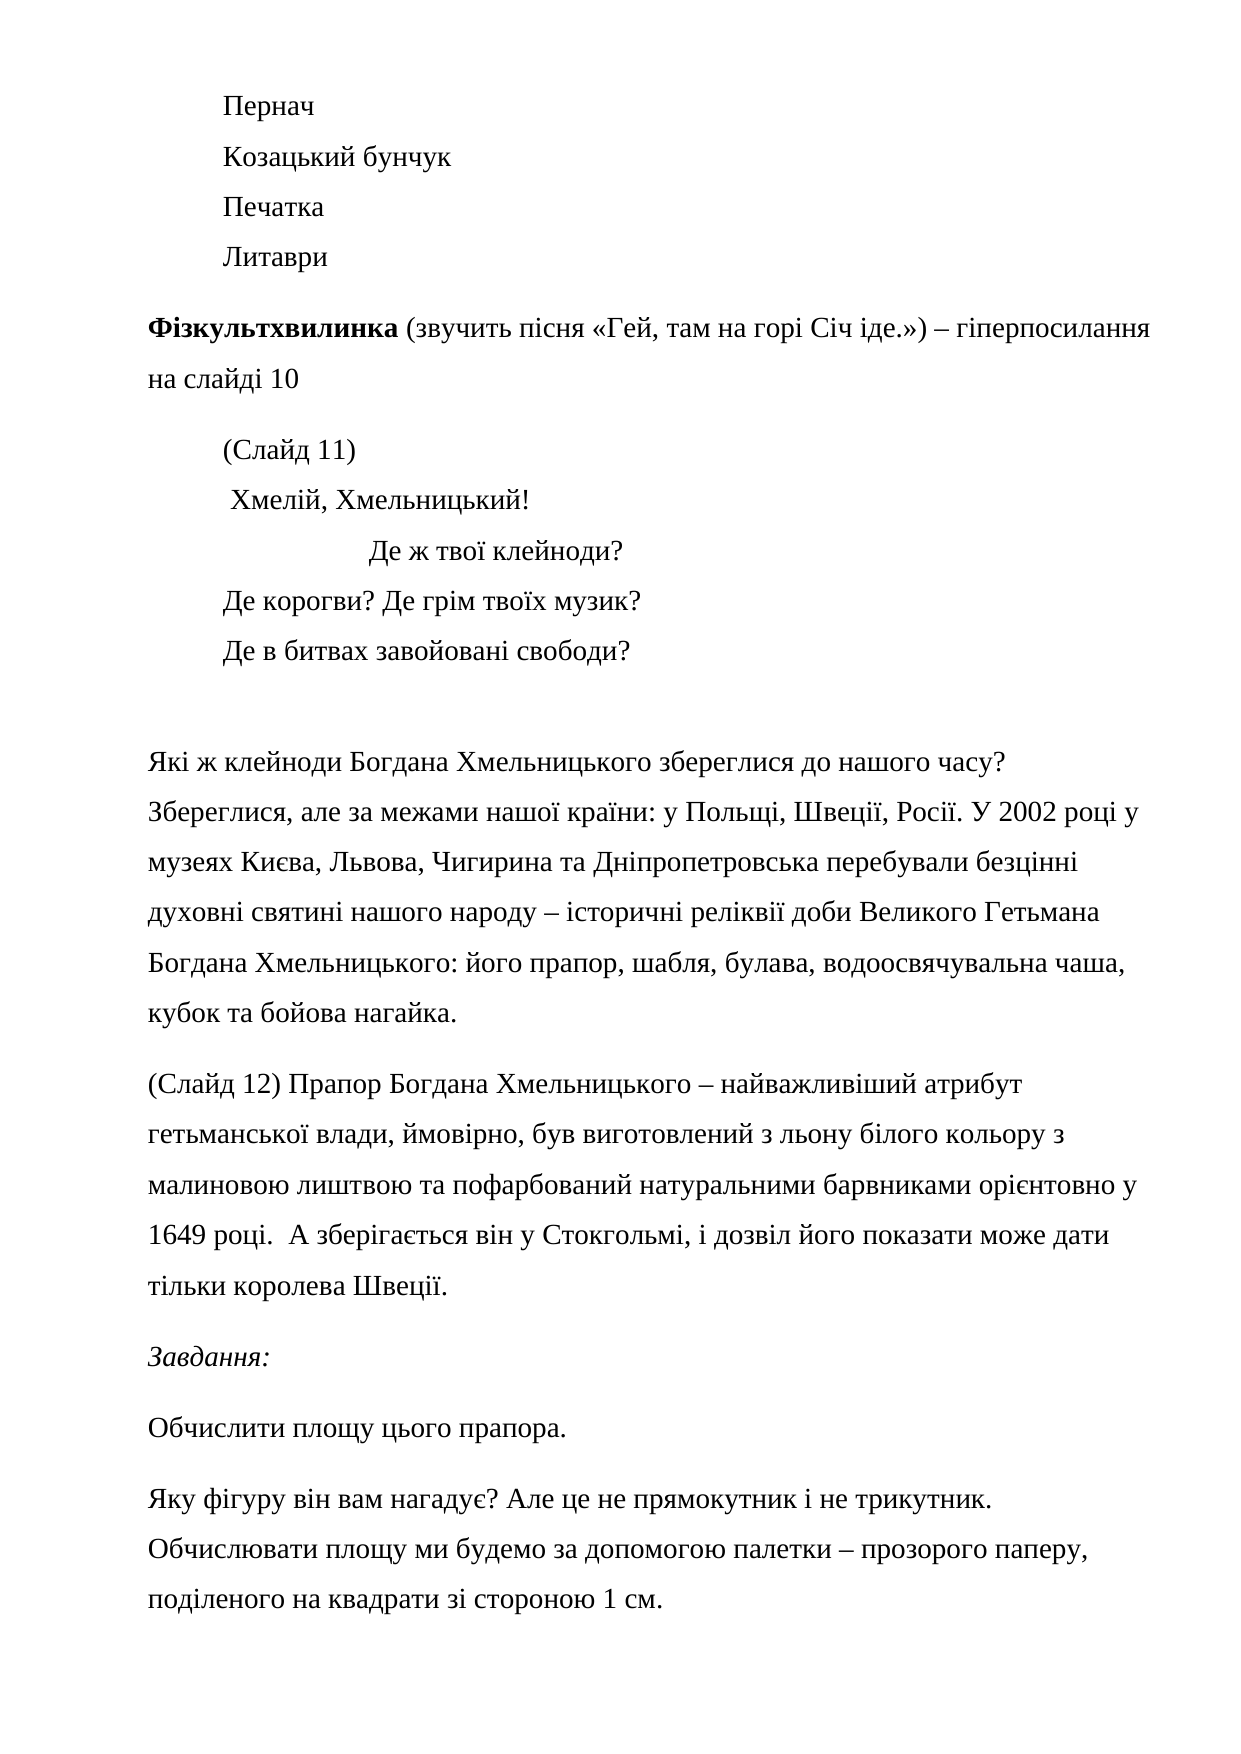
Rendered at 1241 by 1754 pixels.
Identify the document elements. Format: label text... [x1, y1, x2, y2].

list Козацький бунчук [223, 139, 1152, 172]
text Фізкультхвилинка (звучить пісня «Гей, там на горі Січ іде.») – гіперпосилання на слайді 10 [148, 311, 1152, 394]
text (Слайд 12) Прапор Богдана Хмельницького – найважливіший атрибут гетьманської влади, ймовірно, був виготовлений з льону білого кольору з малиновою лиштвою та пофарбований натуральними барвниками орієнтовно у 1649 році. А зберігається він у Стокгольмі, і дозвіл його показати може дати тільки королева Швеції. [148, 1066, 1152, 1301]
text Яку фігуру він вам нагадує? Але це не прямокутник і не трикутник. Обчислювати площу ми будемо за допомогою палетки – прозорого паперу, поділеного на квадрати зі стороною 1 см. [148, 1481, 1152, 1615]
list Пернач [223, 88, 1152, 122]
list Литаври [223, 239, 1152, 273]
list Хмелій, Хмельницький! Де ж твої клейноди? Де корогви? Де грім твоїх музик? Де в битвах завойовані свободи? [223, 482, 1152, 709]
text Обчислити площу цього прапора. [148, 1410, 1152, 1443]
list (Слайд 11) [223, 432, 1152, 466]
list Печатка [223, 189, 1152, 223]
text Завдання: [148, 1339, 1152, 1372]
text Які ж клейноди Богдана Хмельницького збереглися до нашого часу? Збереглися, але за межами нашої країни: у Польщі, Швеції, Росії. У 2002 році у музеях Києва, Львова, Чигирина та Дніпропетровська перебували безцінні духовні святині нашого народу – історичні реліквії доби Великого Гетьмана Богдана Хмельницького: його прапор, шабля, булава, водоосвячувальна чаша, кубок та бойова нагайка. [148, 744, 1152, 1029]
